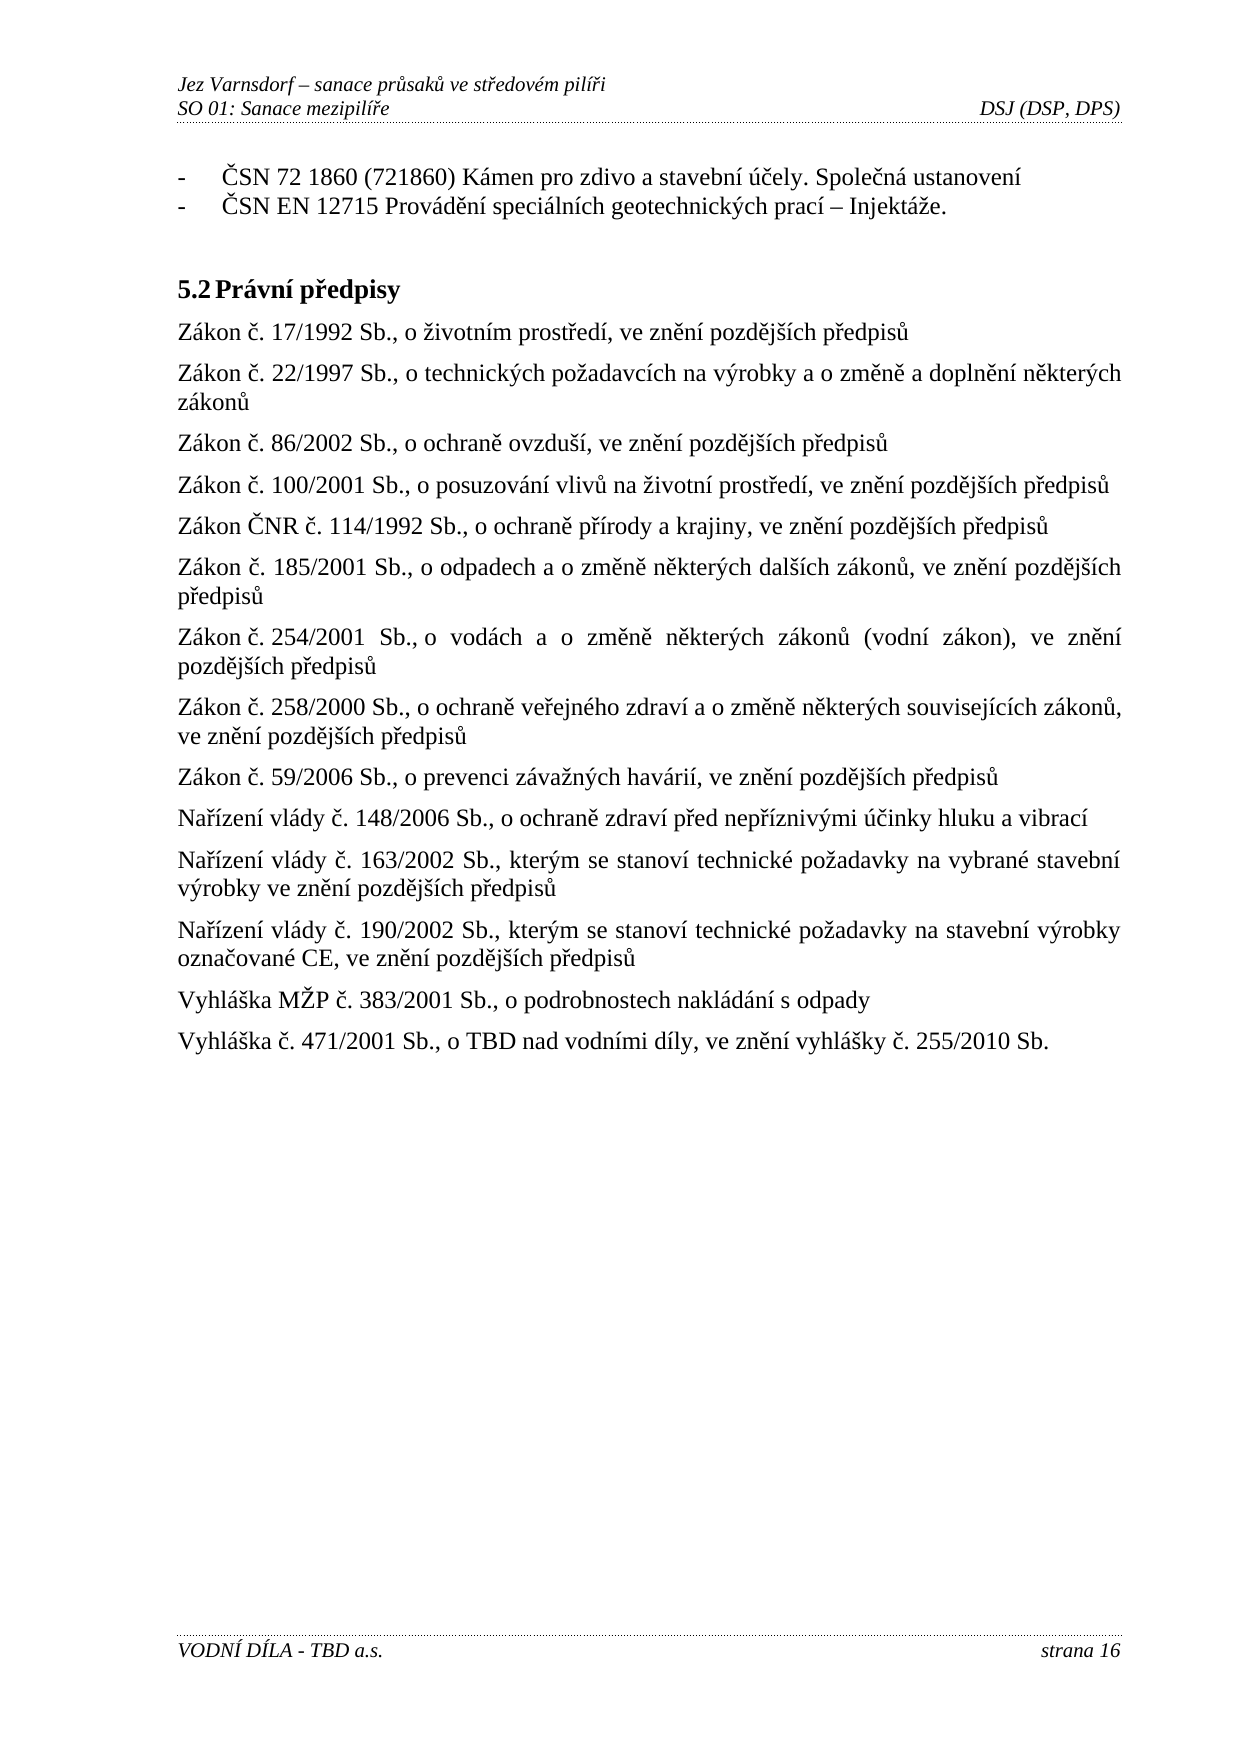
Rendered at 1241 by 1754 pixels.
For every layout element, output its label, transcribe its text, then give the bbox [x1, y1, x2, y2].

text Nařízení vlády č. 190/2002 Sb., kterým se stanoví technické požadavky na stavební výrobky označované CE, ve znění pozdějších předpisů [177, 915, 1122, 972]
text Zákon č. 22/1997 Sb., o technických požadavcích na výrobky a o změně a doplnění některých zákonů [177, 358, 1122, 416]
list ČSN 72 1860 (721860) Kámen pro zdivo a stavební účely. Společná ustanovení [177, 162, 1122, 191]
subtitle Právní předpisy [177, 274, 1122, 305]
text Nařízení vlády č. 163/2002 Sb., kterým se stanoví technické požadavky na vybrané stavební výrobky ve znění pozdějších předpisů [177, 845, 1122, 902]
text Zákon č. 254/2001 Sb., o vodách a o změně některých zákonů (vodní zákon), ve znění pozdějších předpisů [177, 622, 1122, 680]
text Zákon č. 258/2000 Sb., o ochraně veřejného zdraví a o změně některých souvisejících zákonů, ve znění pozdějších předpisů [177, 692, 1122, 750]
text Zákon č. 100/2001 Sb., o posuzování vlivů na životní prostředí, ve znění pozdějších předpisů [177, 470, 1122, 498]
text Vyhláška MŽP č. 383/2001 Sb., o podrobnostech nakládání s odpady [177, 985, 1122, 1013]
text Vyhláška č. 471/2001 Sb., o TBD nad vodními díly, ve znění vyhlášky č. 255/2010 Sb. [177, 1026, 1122, 1055]
text Zákon č. 185/2001 Sb., o odpadech a o změně některých dalších zákonů, ve znění pozdějších předpisů [177, 552, 1122, 610]
text Zákon č. 17/1992 Sb., o životním prostředí, ve znění pozdějších předpisů [177, 317, 1122, 346]
text Zákon ČNR č. 114/1992 Sb., o ochraně přírody a krajiny, ve znění pozdějších předpisů [177, 511, 1122, 540]
text Nařízení vlády č. 148/2006 Sb., o ochraně zdraví před nepříznivými účinky hluku a vibrací [177, 803, 1122, 832]
text Zákon č. 59/2006 Sb., o prevenci závažných havárií, ve znění pozdějších předpisů [177, 762, 1122, 791]
text Zákon č. 86/2002 Sb., o ochraně ovzduší, ve znění pozdějších předpisů [177, 428, 1122, 457]
list ČSN EN 12715 Provádění speciálních geotechnických prací – Injektáže. [177, 191, 1122, 220]
